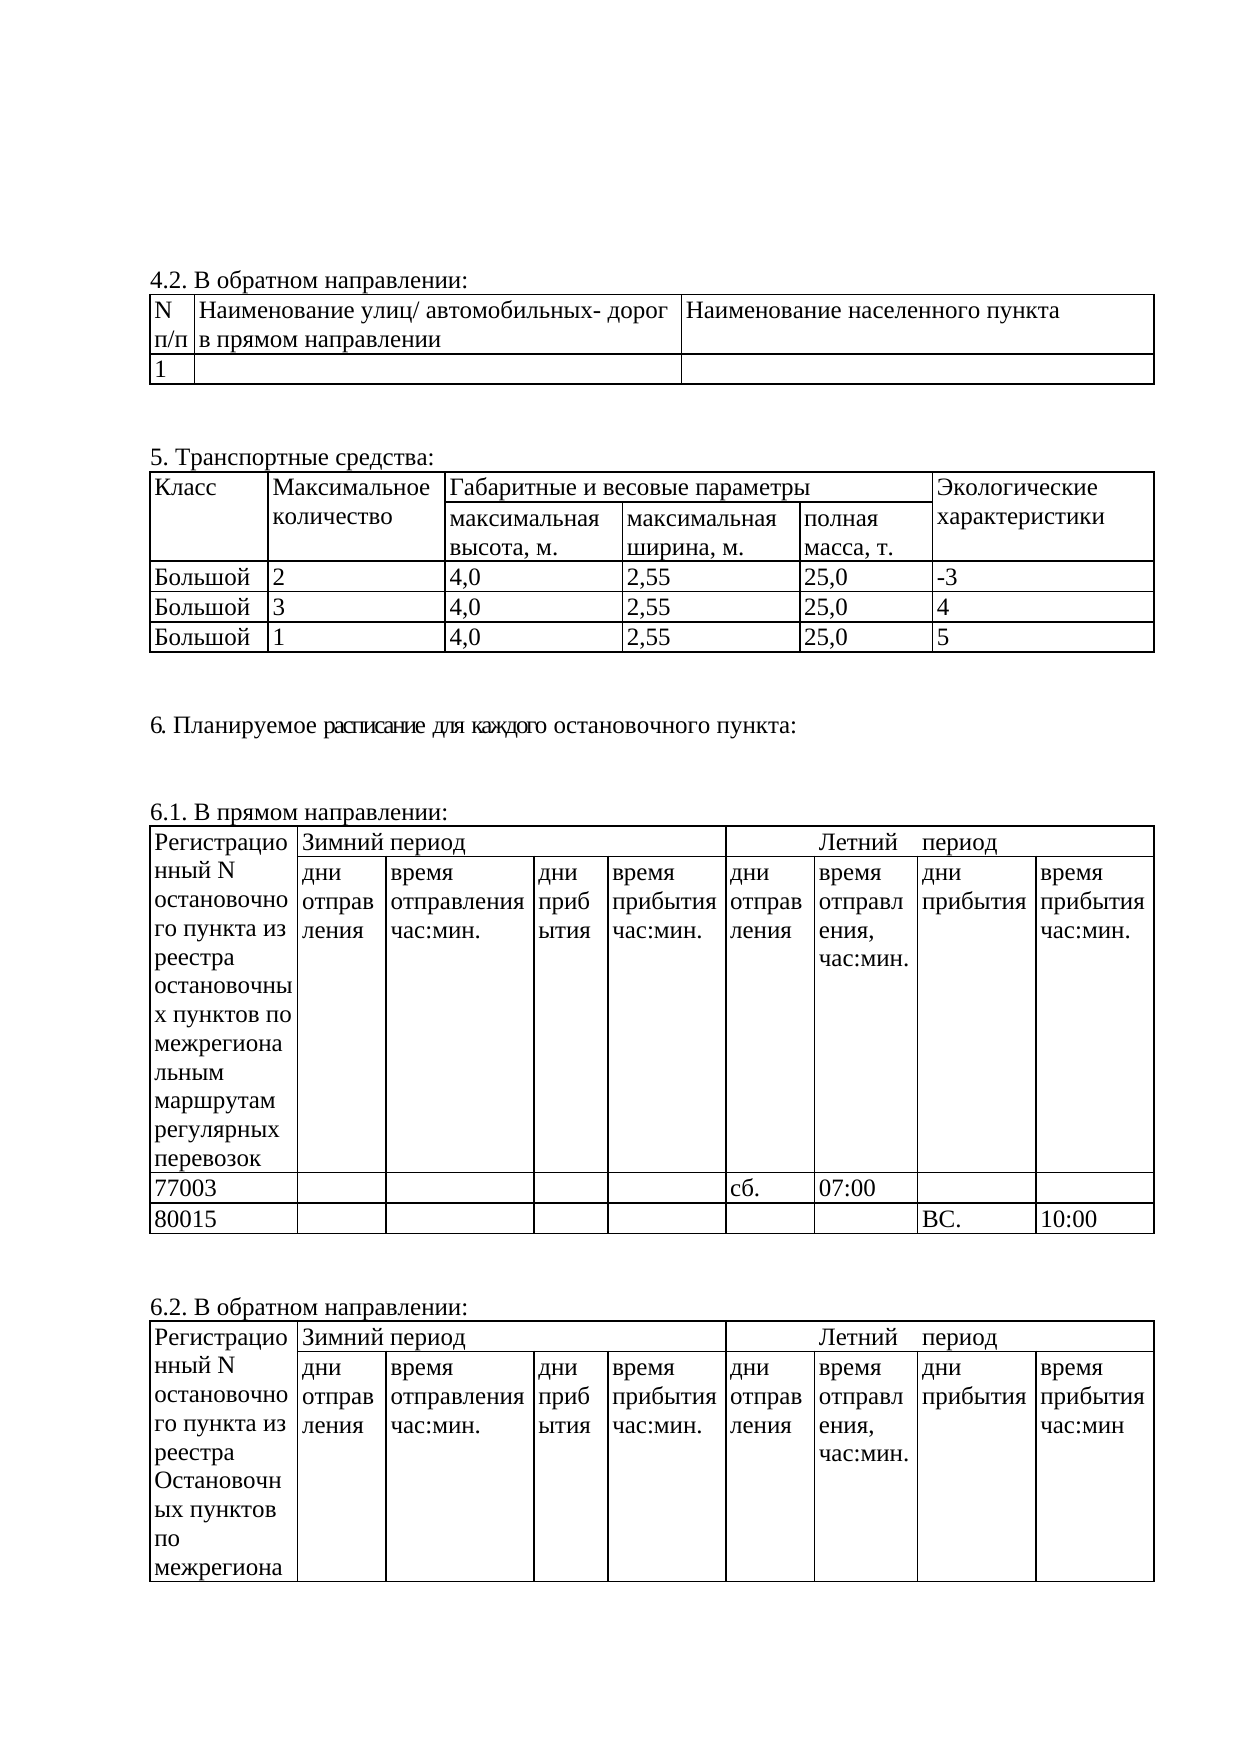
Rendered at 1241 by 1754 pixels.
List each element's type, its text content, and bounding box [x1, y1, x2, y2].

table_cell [815, 1352, 917, 1581]
table_cell 25,0 [801, 592, 932, 621]
table_cell 80015 [151, 1204, 297, 1232]
table_header Максимальное количество [269, 473, 444, 560]
table_cell полная масса, т. [801, 503, 932, 560]
table_cell Большой [151, 623, 267, 651]
table_cell дни прибытия [535, 857, 607, 1172]
table_cell [727, 1204, 814, 1232]
table_cell дни отправления [298, 857, 385, 1172]
table_cell 4,0 [446, 562, 622, 591]
table_cell 10:00 [1037, 1204, 1153, 1232]
table_cell 4,0 [446, 592, 622, 621]
table_cell [298, 1173, 385, 1202]
table_cell 77003 [151, 1173, 297, 1202]
table_cell сб. [727, 1173, 814, 1202]
table_cell дни прибытия [535, 1352, 607, 1581]
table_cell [387, 1352, 533, 1581]
table_cell 2,55 [623, 562, 799, 591]
table_header Регистрационный N остановочного пункта из реестра Остановочных пунктов по межрегиональным маршрутам регулярных перевозок [151, 1322, 297, 1581]
table_cell максимальная высота, м. [446, 503, 622, 560]
table_cell время отправления, час:мин. [815, 857, 917, 1172]
table_cell [815, 1204, 917, 1232]
table_header Наименование улиц/ автомобильных- дорог в прямом направлении [195, 295, 681, 353]
table_cell время прибытия час:мин. [609, 857, 725, 1172]
table_cell [609, 1173, 725, 1202]
table_header [727, 827, 814, 856]
table_cell 4,0 [446, 623, 622, 651]
table_cell [609, 1204, 725, 1232]
table_header [1036, 1322, 1153, 1351]
table_header Летний [815, 827, 918, 856]
table_cell 3 [269, 592, 444, 621]
table_cell дни отправления [727, 857, 814, 1172]
text 6.2. В обратном направлении: [150, 1292, 1090, 1320]
table_cell дни отправления [727, 1352, 814, 1581]
table_cell [298, 1204, 385, 1232]
table_cell 4 [933, 592, 1153, 621]
table_cell [535, 1173, 607, 1202]
table_cell 5 [933, 623, 1153, 651]
table_cell -3 [933, 562, 1153, 591]
text 5. Транспортные средства: [150, 442, 1090, 471]
table_cell [387, 1173, 533, 1202]
table_header Габаритные и весовые параметры [446, 473, 932, 501]
table_header период [918, 827, 1036, 856]
table_header Класс [151, 473, 267, 560]
table_cell [387, 1204, 533, 1232]
table_cell Большой [151, 592, 267, 621]
table_cell максимальная ширина, м. [623, 503, 799, 560]
table_cell 1 [151, 355, 194, 383]
table_header период [918, 1322, 1036, 1351]
table_header Зимний период [298, 1322, 725, 1351]
table_cell [918, 1173, 1035, 1202]
table_cell Большой [151, 562, 267, 591]
table_header Летний [815, 1322, 918, 1351]
table_cell дни прибытия [918, 857, 1035, 1172]
text 6. Планируемое расписание для каждого остановочного пункта: [150, 710, 1090, 739]
table_cell дни отправления [298, 1352, 385, 1581]
table_cell 07:00 [815, 1173, 917, 1202]
text 4.2. В обратном направлении: [150, 265, 1090, 294]
table_cell ВС. [918, 1204, 1035, 1232]
table_cell время отправления час:мин. [387, 857, 533, 1172]
text 6.1. В прямом направлении: [150, 797, 1090, 825]
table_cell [609, 1352, 725, 1581]
table_cell 25,0 [801, 562, 932, 591]
table_cell [1037, 1173, 1153, 1202]
table_cell время прибытия час:мин. [1037, 857, 1153, 1172]
table_cell дни прибытия [918, 1352, 1035, 1581]
table_header N п/п [151, 295, 194, 353]
table_cell [682, 355, 1153, 383]
table_header [727, 1322, 814, 1351]
table_cell 2,55 [623, 623, 799, 651]
table_cell 1 [269, 623, 444, 651]
table_cell 2 [269, 562, 444, 591]
table_cell 25,0 [801, 623, 932, 651]
table_header Экологические характеристики [933, 473, 1153, 560]
table_header Регистрационный N остановочного пункта из реестра остановочных пунктов по межрегиональным маршрутам регулярных перевозок [151, 827, 297, 1172]
table_header Наименование населенного пункта [682, 295, 1153, 353]
table_cell 2,55 [623, 592, 799, 621]
table_header Зимний период [298, 827, 725, 856]
table_cell [195, 355, 681, 383]
table_cell [535, 1204, 607, 1232]
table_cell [1037, 1352, 1153, 1581]
table_header [1036, 827, 1153, 856]
